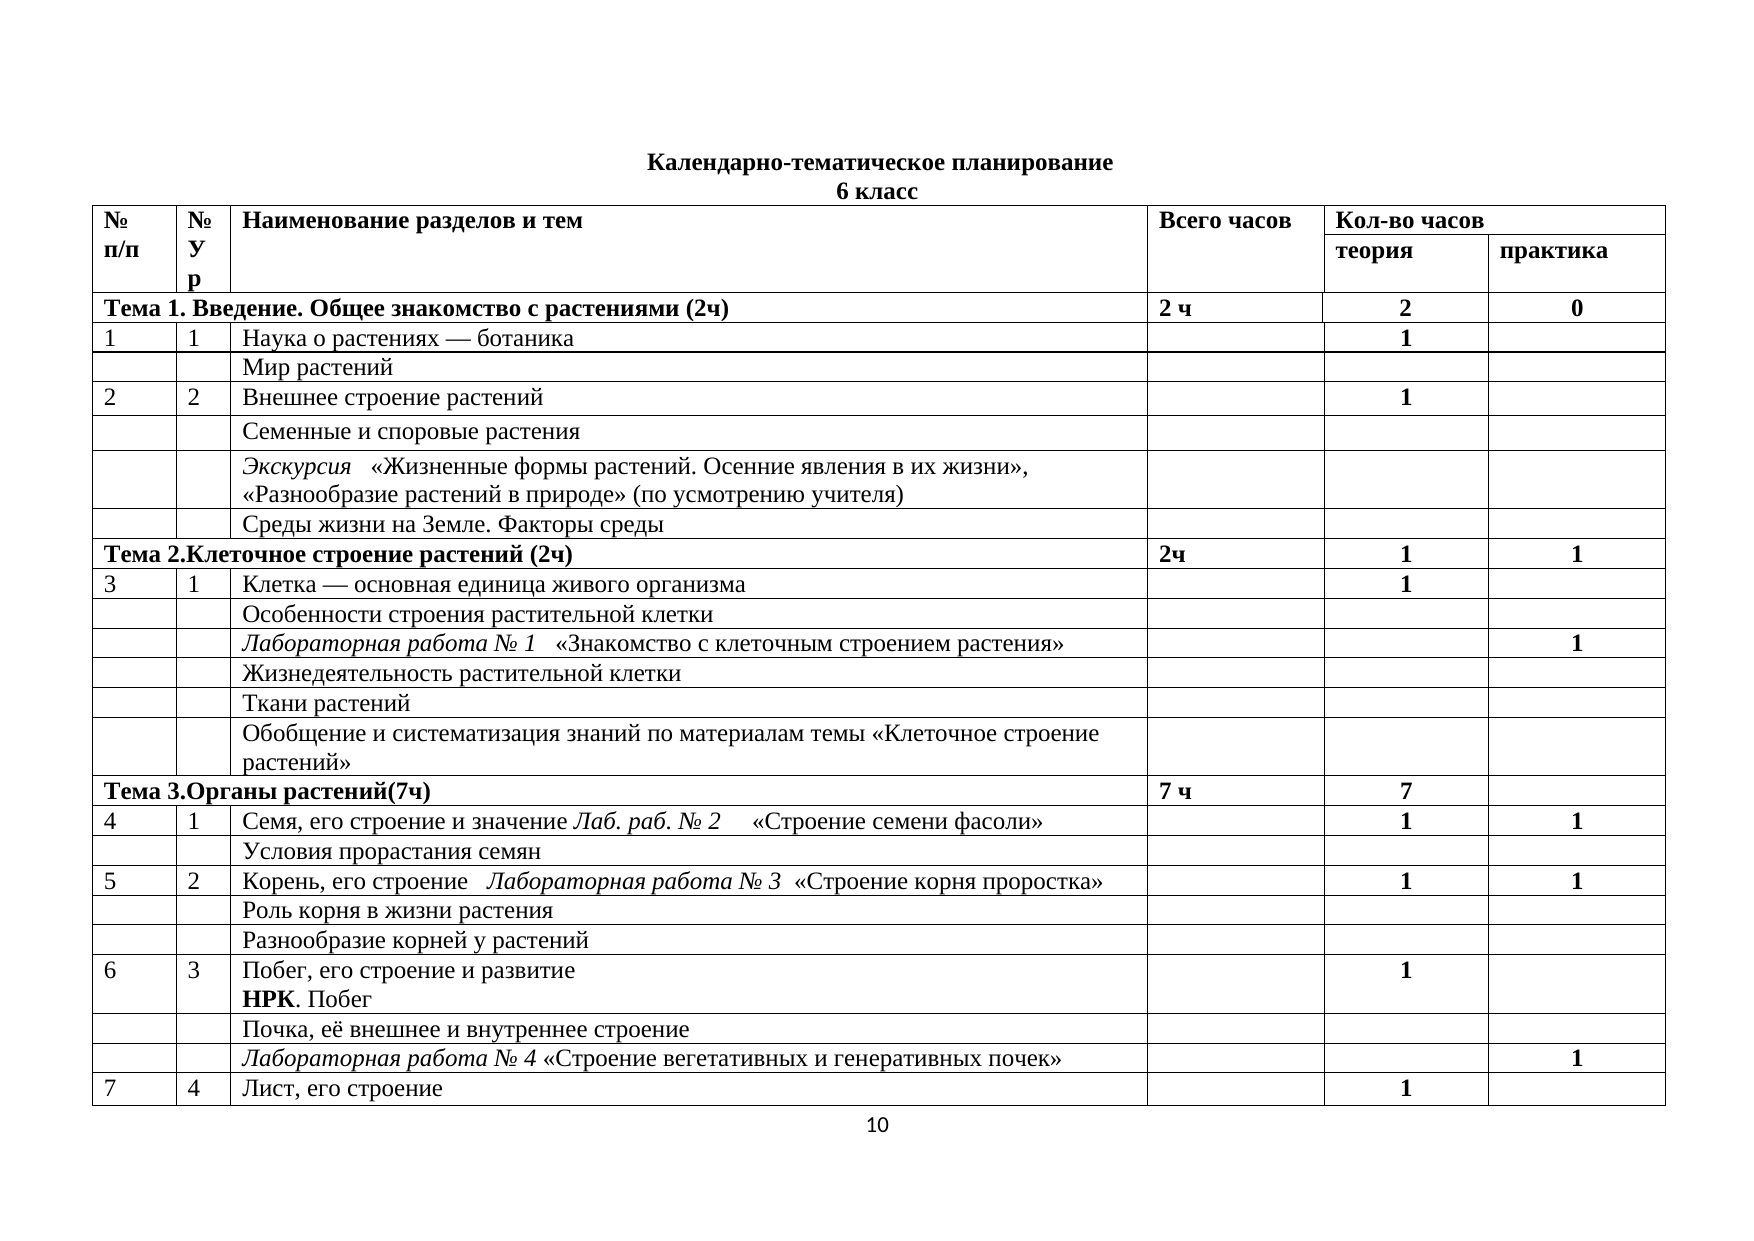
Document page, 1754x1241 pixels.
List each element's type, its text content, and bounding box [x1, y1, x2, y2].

table_cell [1325, 836, 1488, 865]
table_cell Условия прорастания семян [231, 836, 1147, 865]
table_cell [1148, 955, 1324, 1013]
table_cell 2 [177, 866, 230, 894]
table_cell [1489, 569, 1665, 598]
table_cell [1489, 688, 1665, 717]
table_cell [1148, 416, 1324, 450]
table_cell 1 [1325, 539, 1488, 568]
table_cell Обобщение и систематизация знаний по материалам темы «Клеточное строение растений» [231, 718, 1147, 775]
table_cell [1489, 836, 1665, 865]
table_cell [1489, 776, 1665, 805]
table_cell [1489, 955, 1665, 1013]
table_cell 1 [1489, 539, 1665, 568]
table_cell 5 [93, 866, 176, 894]
table_cell [1325, 1014, 1488, 1042]
table_cell [1148, 866, 1324, 894]
table_cell 3 [93, 569, 176, 598]
table_cell 2 [177, 382, 230, 415]
table_cell 7 ч [1148, 776, 1324, 805]
table_cell 1 [177, 323, 230, 351]
table_cell [1148, 509, 1324, 538]
table_cell Побег, его строение и развитие НРК. Побег [231, 955, 1147, 1013]
table_cell [1489, 323, 1665, 351]
table_cell 4 [93, 806, 176, 835]
table_cell [177, 509, 230, 538]
table_cell [1325, 353, 1488, 381]
table_cell Внешнее строение растений [231, 382, 1147, 415]
table_header № п/п [93, 206, 176, 292]
table_cell Почка, её внешнее и внутреннее строение [231, 1014, 1147, 1042]
table_cell [1489, 599, 1665, 627]
table_cell [177, 718, 230, 775]
table_cell 1 [1325, 569, 1488, 598]
table_cell Лист, его строение [231, 1073, 1147, 1104]
table_cell [177, 836, 230, 865]
text 6 класс [118, 176, 1636, 204]
table_cell 6 [93, 955, 176, 1013]
table_cell 2 ч [1148, 293, 1322, 322]
table_cell 7 [1325, 776, 1488, 805]
table_cell Мир растений [231, 353, 1147, 381]
table_cell [177, 658, 230, 687]
table_cell 2 [1323, 293, 1488, 322]
table_cell [1489, 509, 1665, 538]
table_cell [177, 629, 230, 657]
table_cell Жизнедеятельность растительной клетки [231, 658, 1147, 687]
table_cell [1325, 688, 1488, 717]
table_cell Разнообразие корней у растений [231, 925, 1147, 954]
table_cell [177, 688, 230, 717]
table_cell [93, 629, 176, 657]
table_cell [1325, 629, 1488, 657]
table_cell [177, 599, 230, 627]
table_cell [1325, 658, 1488, 687]
table_cell Наука о растениях — ботаника [231, 323, 1147, 351]
table_cell [1489, 451, 1665, 508]
table_cell Лабораторная работа № 1 «Знакомство с клеточным строением растения» [231, 629, 1147, 657]
table_cell [1148, 658, 1324, 687]
table_cell [1148, 1014, 1324, 1042]
table_header Наименование разделов и тем [231, 206, 1147, 292]
table_cell 1 [1325, 323, 1488, 351]
table_cell [93, 658, 176, 687]
table_cell 2 [93, 382, 176, 415]
table_cell [93, 1044, 176, 1072]
table_header Кол-во часов [1325, 206, 1665, 234]
table_cell 1 [1325, 1073, 1488, 1104]
table_cell [1148, 569, 1324, 598]
table_cell [1489, 382, 1665, 415]
table_cell Экскурсия «Жизненные формы растений. Осенние явления в их жизни», «Разнообразие растений в природе» (по усмотрению учителя) [231, 451, 1147, 508]
table_cell [1148, 323, 1324, 351]
table_cell [1325, 416, 1488, 450]
table_cell Семенные и споровые растения [231, 416, 1147, 450]
table_cell 1 [1325, 955, 1488, 1013]
table_cell [1489, 718, 1665, 775]
table_cell [1148, 599, 1324, 627]
table_cell [1148, 836, 1324, 865]
table_cell [93, 718, 176, 775]
table_cell [1148, 925, 1324, 954]
table_header Всего часов [1148, 206, 1324, 292]
table_cell [1148, 806, 1324, 835]
table_cell [1148, 629, 1324, 657]
table_cell Среды жизни на Земле. Факторы среды [231, 509, 1147, 538]
table_cell [177, 1044, 230, 1072]
table_cell 1 [1489, 629, 1665, 657]
table_cell [93, 599, 176, 627]
table_cell [1325, 599, 1488, 627]
table_cell [177, 451, 230, 508]
table_cell [1148, 451, 1324, 508]
table_cell 0 [1489, 293, 1665, 322]
table_cell Корень, его строение Лабораторная работа № 3 «Строение корня проростка» [231, 866, 1147, 894]
table_cell [1489, 416, 1665, 450]
table_cell [93, 925, 176, 954]
table_cell Семя, его строение и значение Лаб. раб. № 2 «Строение семени фасоли» [231, 806, 1147, 835]
table_cell [177, 896, 230, 924]
table_cell [1325, 718, 1488, 775]
table_cell [177, 925, 230, 954]
table_cell [1148, 1073, 1324, 1104]
table_cell 2ч [1148, 539, 1324, 568]
table_cell 3 [177, 955, 230, 1013]
table_cell [1489, 1073, 1665, 1104]
table_cell Ткани растений [231, 688, 1147, 717]
table_cell [93, 353, 176, 381]
table_cell Клетка — основная единица живого организма [231, 569, 1147, 598]
table_cell [1325, 451, 1488, 508]
table_cell 1 [177, 569, 230, 598]
table_cell [93, 1014, 176, 1042]
text Календарно-тематическое планирование [118, 147, 1636, 176]
table_cell [93, 451, 176, 508]
table_cell [1325, 509, 1488, 538]
table_cell 1 [177, 806, 230, 835]
table_cell [93, 416, 176, 450]
table_cell 7 [93, 1073, 176, 1104]
table_cell практика [1489, 235, 1665, 292]
table_cell [177, 416, 230, 450]
table_cell [1148, 896, 1324, 924]
table_cell [93, 688, 176, 717]
table_cell [1489, 353, 1665, 381]
table_cell Тема 1. Введение. Общее знакомство с растениями (2ч) [93, 293, 1147, 322]
table_cell теория [1325, 235, 1488, 292]
table_cell [1325, 1044, 1488, 1072]
table_cell Особенности строения растительной клетки [231, 599, 1147, 627]
table_cell [1148, 382, 1324, 415]
table_cell Лабораторная работа № 4 «Строение вегетативных и генеративных почек» [231, 1044, 1147, 1072]
table_cell 1 [1489, 1044, 1665, 1072]
table_cell [93, 509, 176, 538]
table_cell [93, 836, 176, 865]
table_cell Роль корня в жизни растения [231, 896, 1147, 924]
table_cell 1 [1325, 806, 1488, 835]
table_cell [1148, 1044, 1324, 1072]
table_cell [1325, 896, 1488, 924]
table_cell 1 [1489, 806, 1665, 835]
table_cell 4 [177, 1073, 230, 1104]
table_cell [177, 353, 230, 381]
table_cell [1489, 1014, 1665, 1042]
table_cell Тема 2.Клеточное строение растений (2ч) [93, 539, 1147, 568]
table_cell 1 [1325, 866, 1488, 894]
table_cell [1325, 925, 1488, 954]
table_cell [1148, 353, 1324, 381]
table_cell Тема 3.Органы растений(7ч) [93, 776, 1147, 805]
table_cell [1148, 718, 1324, 775]
table_cell [1489, 896, 1665, 924]
table_cell [1148, 688, 1324, 717]
table_header № Ур [177, 206, 230, 292]
table_cell [1489, 925, 1665, 954]
table_cell [1489, 658, 1665, 687]
table_cell 1 [1489, 866, 1665, 894]
table_cell [93, 896, 176, 924]
table_cell [177, 1014, 230, 1042]
table_cell 1 [1325, 382, 1488, 415]
table_cell 1 [93, 323, 176, 351]
